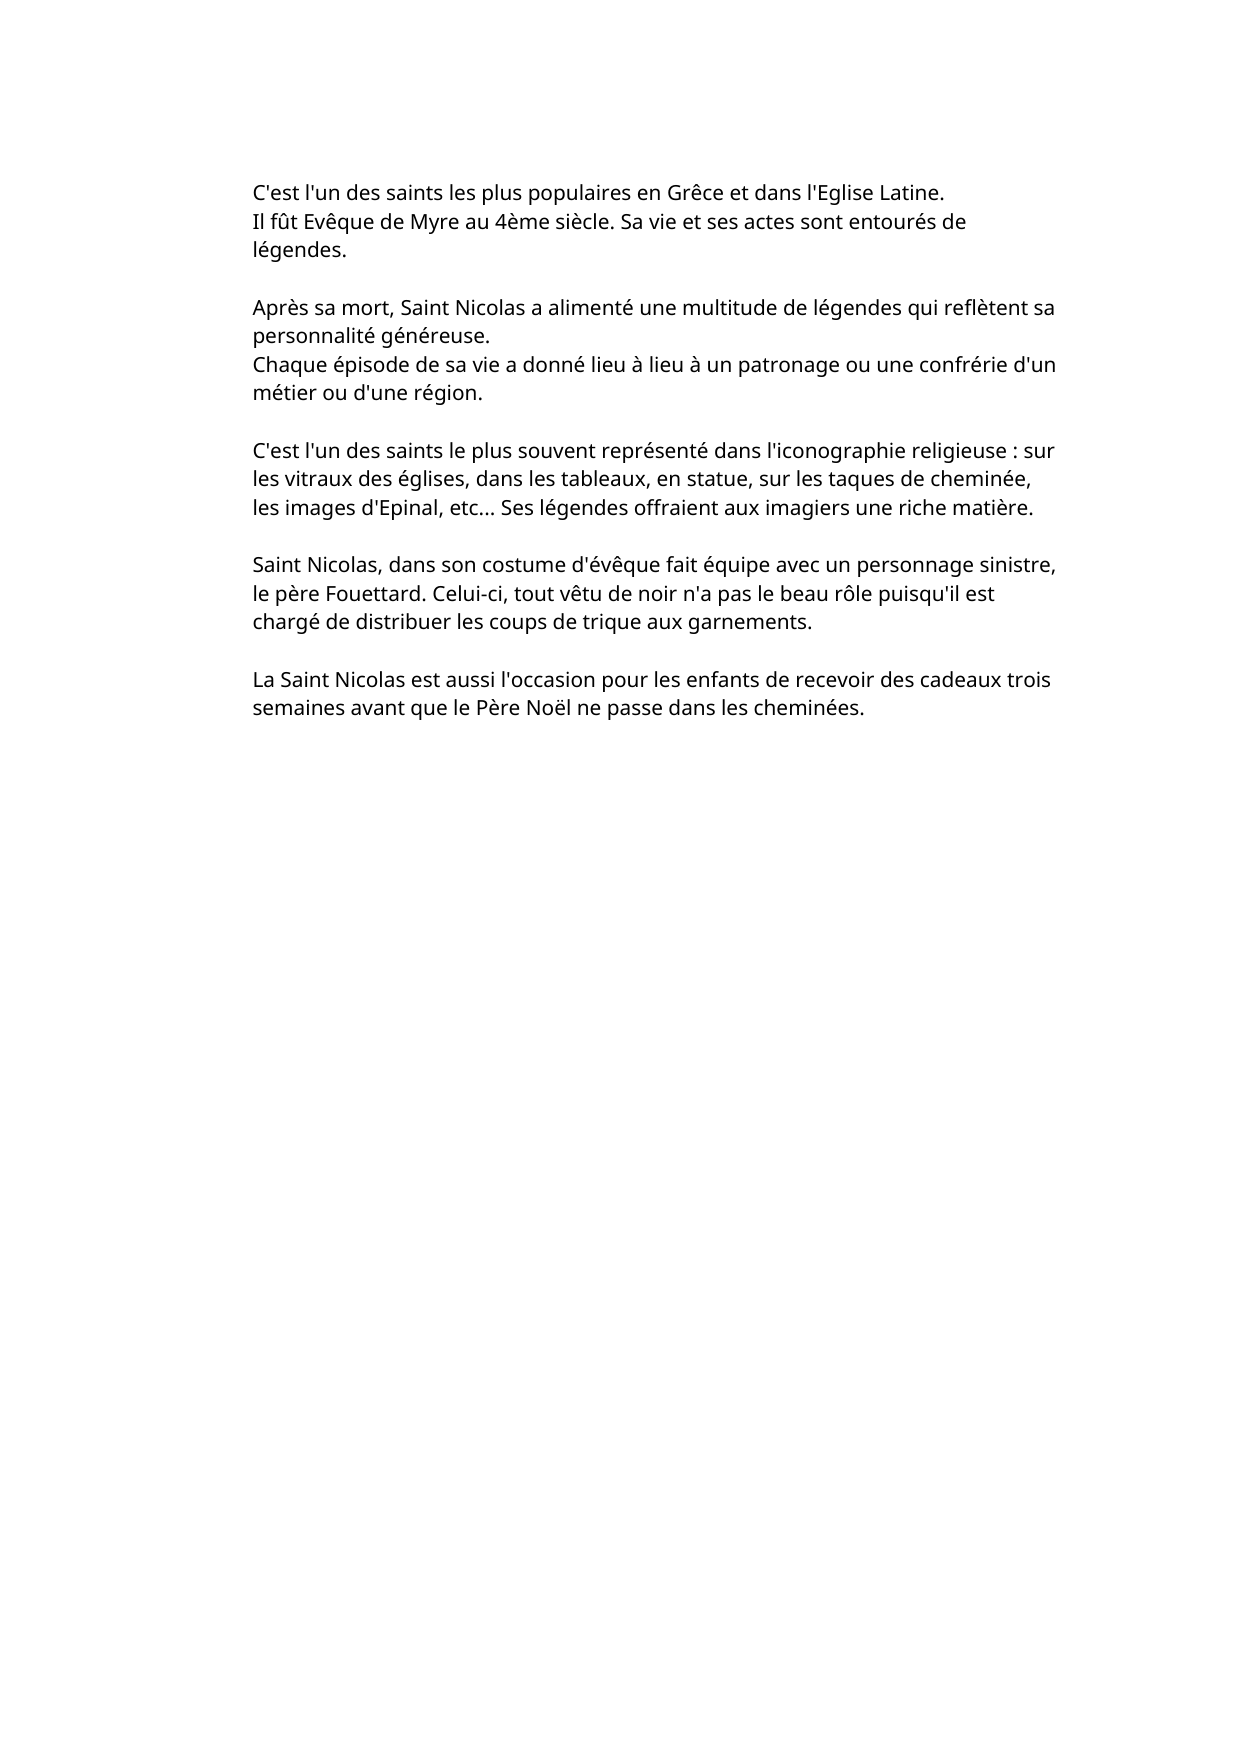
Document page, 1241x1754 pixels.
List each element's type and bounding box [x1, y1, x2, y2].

table_header [176, 148, 1061, 1433]
